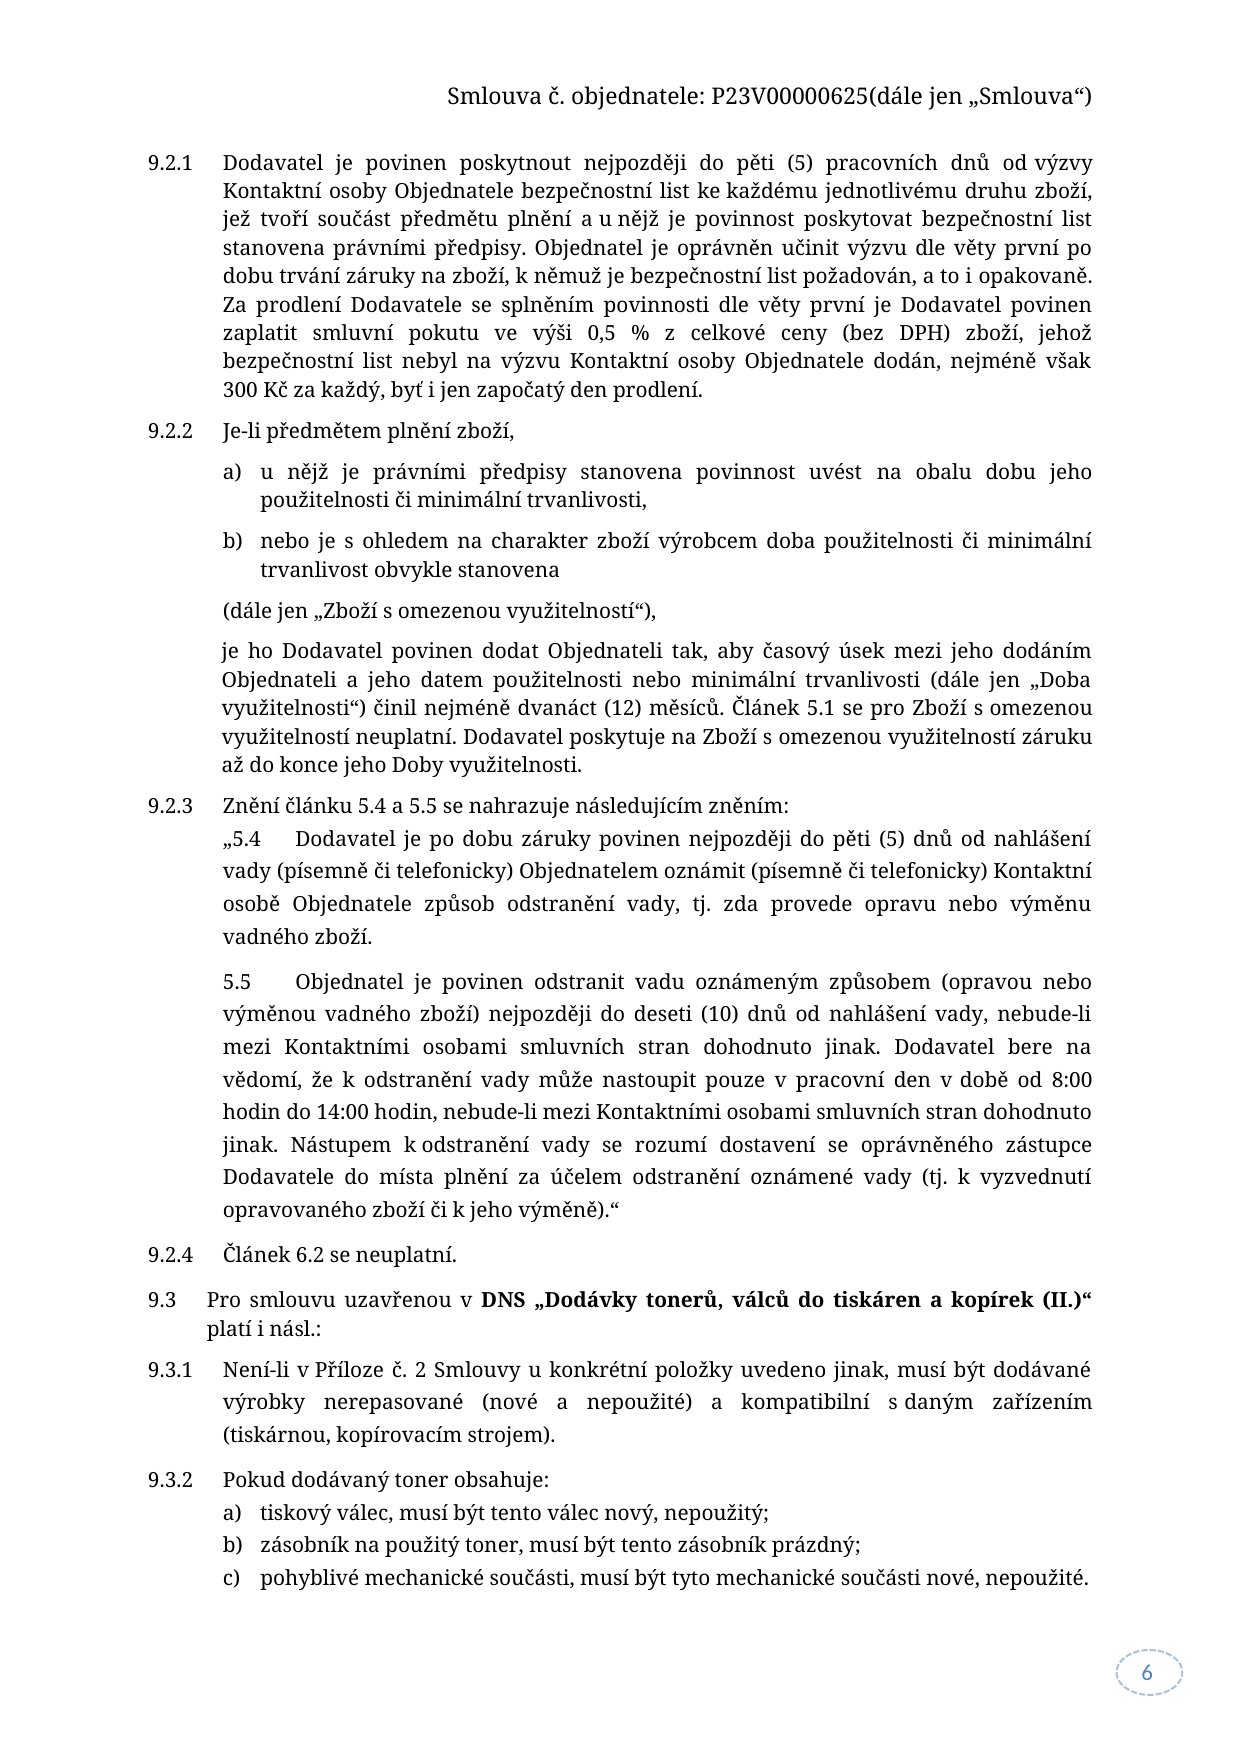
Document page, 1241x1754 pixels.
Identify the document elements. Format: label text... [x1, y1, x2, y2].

text je ho Dodavatel povinen dodat Objednateli tak, aby časový úsek mezi jeho dodáním Objednateli a jeho datem použitelnosti nebo minimální trvanlivosti (dále jen „Doba využitelnosti“) činil nejméně dvanáct (12) měsíců. Článek 5.1 se pro Zboží s omezenou využitelností neuplatní. Dodavatel poskytuje na Zboží s omezenou využitelností záruku až do konce jeho Doby využitelnosti. [221, 637, 1093, 779]
list Dodavatel je povinen poskytnout nejpozději do pěti (5) pracovních dnů od výzvy Kontaktní osoby Objednatele bezpečnostní list ke každému jednotlivému druhu zboží, jež tvoří součást předmětu plnění a u nějž je povinnost poskytovat bezpečnostní list stanovena právními předpisy. Objednatel je oprávněn učinit výzvu dle věty první po dobu trvání záruky na zboží, k němuž je bezpečnostní list požadován, a to i opakovaně. Za prodlení Dodavatele se splněním povinnosti dle věty první je Dodavatel povinen zaplatit smluvní pokutu ve výši 0,5 % z celkové ceny (bez DPH) zboží, jehož bezpečnostní list nebyl na výzvu Kontaktní osoby Objednatele dodán, nejméně však 300 Kč za každý, byť i jen započatý den prodlení. [148, 148, 1093, 403]
list Znění článku 5.4 a 5.5 se nahrazuje následujícím zněním: [148, 791, 1093, 820]
list Pro smlouvu uzavřenou v DNS „Dodávky tonerů, válců do tiskáren a kopírek (II.)“ platí i násl.: [148, 1285, 1093, 1342]
list pohyblivé mechanické součásti, musí být tyto mechanické součásti nové, nepoužité. [223, 1563, 1093, 1591]
list Pokud dodávaný toner obsahuje: [148, 1465, 1093, 1493]
list u nějž je právními předpisy stanovena povinnost uvést na obalu dobu jeho použitelnosti či minimální trvanlivosti, [223, 457, 1093, 514]
list „5.4 Dodavatel je po dobu záruky povinen nejpozději do pěti (5) dnů od nahlášení vady (písemně či telefonicky) Objednatelem oznámit (písemně či telefonicky) Kontaktní osobě Objednatele způsob odstranění vady, tj. zda provede opravu nebo výměnu vadného zboží. [223, 824, 1093, 950]
list zásobník na použitý toner, musí být tento zásobník prázdný; [223, 1530, 1093, 1559]
list Není-li v Příloze č. 2 Smlouvy u konkrétní položky uvedeno jinak, musí být dodávané výrobky nerepasované (nové a nepoužité) a kompatibilní s daným zařízením (tiskárnou, kopírovacím strojem). [148, 1355, 1093, 1448]
list Článek 6.2 se neuplatní. [148, 1240, 1093, 1269]
list Je-li předmětem plnění zboží, [148, 416, 1093, 444]
list 5.5 Objednatel je povinen odstranit vadu oznámeným způsobem (opravou nebo výměnou vadného zboží) nejpozději do deseti (10) dnů od nahlášení vady, nebude-li mezi Kontaktními osobami smluvních stran dohodnuto jinak. Dodavatel bere na vědomí, že k odstranění vady může nastoupit pouze v pracovní den v době od 8:00 hodin do 14:00 hodin, nebude-li mezi Kontaktními osobami smluvních stran dohodnuto jinak. Nástupem k odstranění vady se rozumí dostavení se oprávněného zástupce Dodavatele do místa plnění za účelem odstranění oznámené vady (tj. k vyzvednutí opravovaného zboží či k jeho výměně).“ [223, 967, 1093, 1223]
text (dále jen „Zboží s omezenou využitelností“), [223, 596, 1093, 624]
list tiskový válec, musí být tento válec nový, nepoužitý; [223, 1498, 1093, 1526]
list nebo je s ohledem na charakter zboží výrobcem doba použitelnosti či minimální trvanlivost obvykle stanovena [223, 526, 1093, 583]
